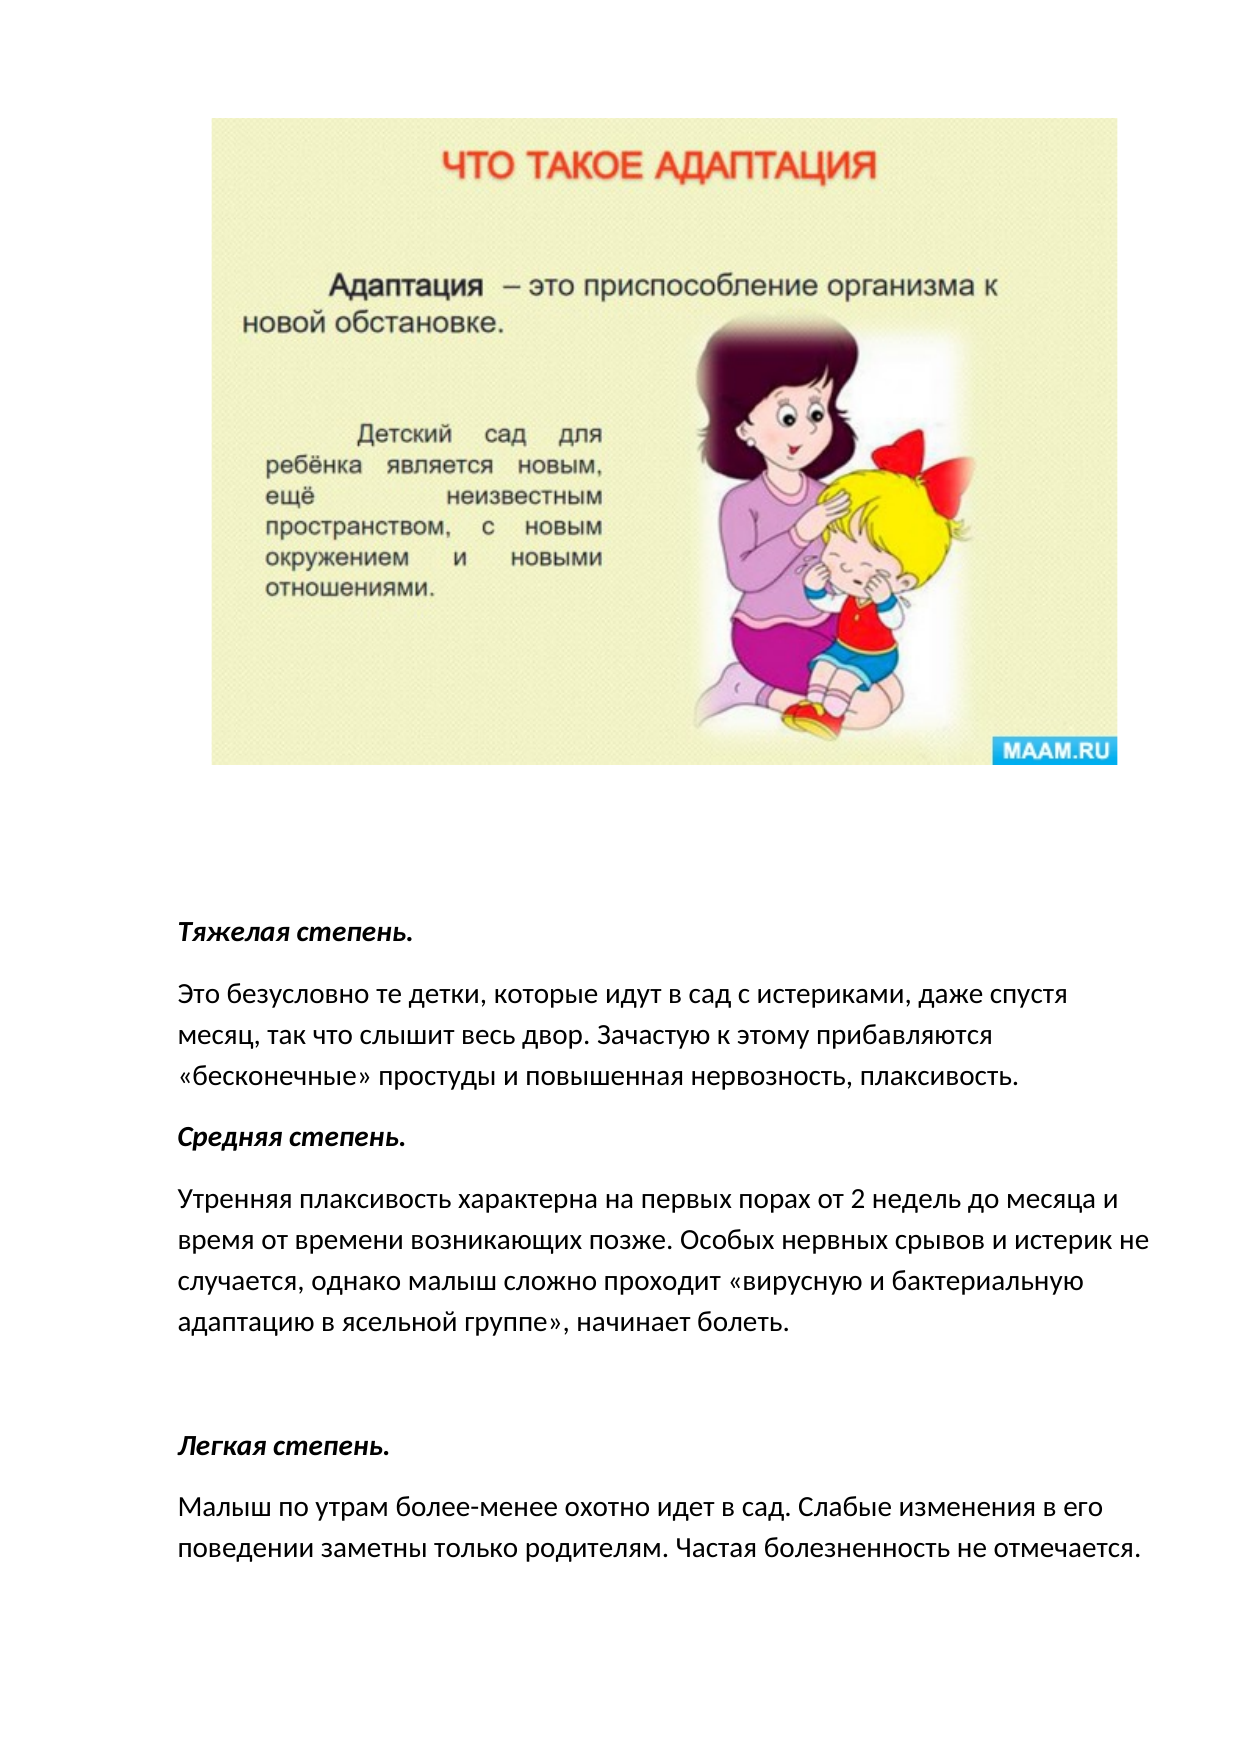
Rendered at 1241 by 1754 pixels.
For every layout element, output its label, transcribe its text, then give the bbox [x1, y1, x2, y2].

text Это безусловно те детки, которые идут в сад с истериками, даже спустя месяц, так что слышит весь двор. Зачастую к этому прибавляются «бесконечные» простуды и повышенная нервозность, плаксивость. [177, 975, 1152, 1092]
text Малыш по утрам более-менее охотно идет в сад. Слабые изменения в его поведении заметны только родителям. Частая болезненность не отмечается. [177, 1488, 1152, 1565]
text Легкая степень. [177, 1427, 1152, 1462]
text Средняя степень. [177, 1118, 1152, 1154]
text Тяжелая степень. [177, 913, 1152, 949]
text Утренняя плаксивость характерна на первых порах от 2 недель до месяца и время от времени возникающих позже. Особых нервных срывов и истерик не случается, однако малыш сложно проходит «вирусную и бактериальную адаптацию в ясельной группе», начинает болеть. [177, 1180, 1152, 1339]
picture [211, 118, 1118, 765]
